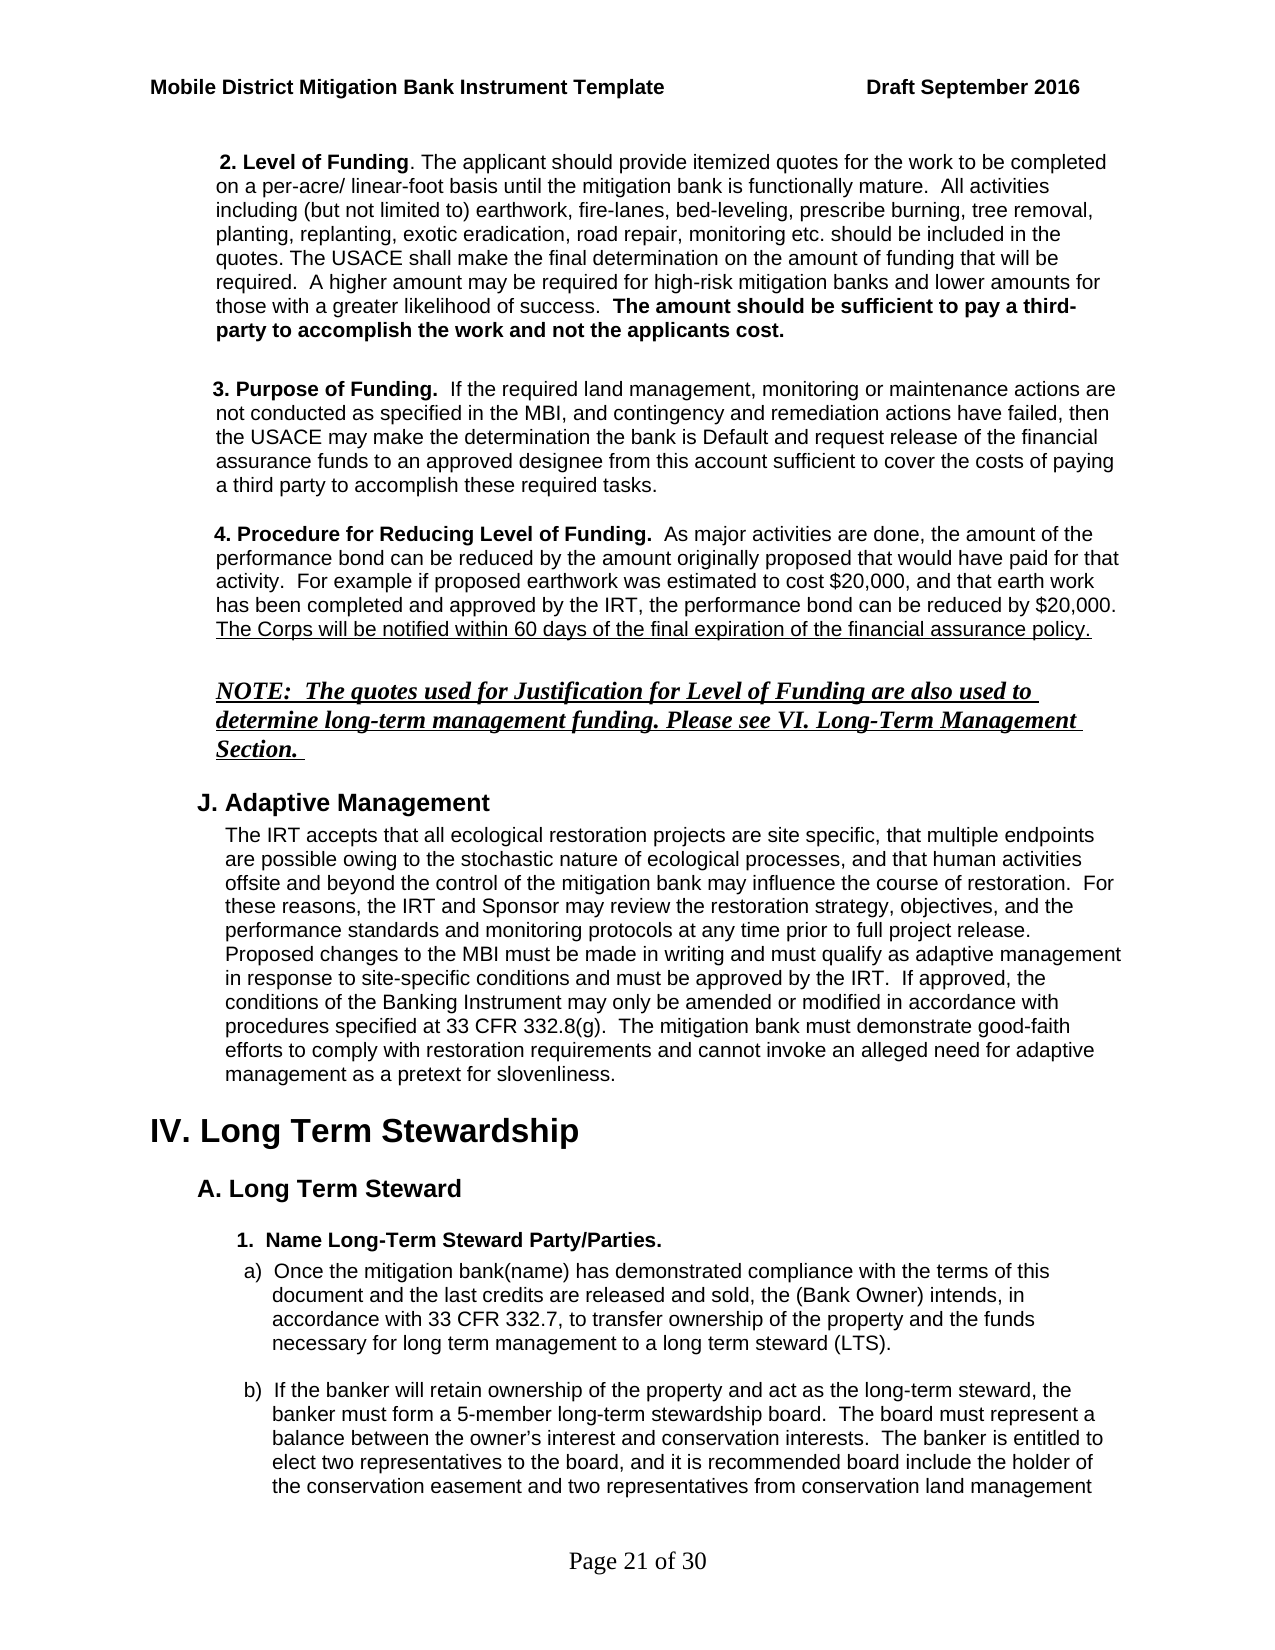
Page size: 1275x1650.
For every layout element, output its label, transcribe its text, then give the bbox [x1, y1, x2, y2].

subtitle 1. Name Long-Term Steward Party/Parties. [225, 1228, 1125, 1252]
subtitle IV. Long Term Stewardship [150, 1111, 1125, 1149]
subtitle 2. Level of Funding. The applicant should provide itemized quotes for the work to be completed on a per-acre/ linear-foot basis until the mitigation bank is functionally mature. All activities including (but not limited to) earthwork, fire-lanes, bed-leveling, prescribe burning, tree removal, planting, replanting, exotic eradication, road repair, monitoring etc. should be included in the quotes. The USACE shall make the final determination on the amount of funding that will be required. A higher amount may be required for high-risk mitigation banks and lower amounts for those with a greater likelihood of success. The amount should be sufficient to pay a third-party to accomplish the work and not the applicants cost. [191, 150, 1125, 342]
subtitle J. Adaptive Management [197, 787, 1125, 816]
text a) Once the mitigation bank(name) has demonstrated compliance with the terms of this document and the last credits are released and sold, the (Bank Owner) intends, in accordance with 33 CFR 332.7, to transfer ownership of the property and the funds necessary for long term management to a long term steward (LTS). [244, 1258, 1125, 1354]
text 3. Purpose of Funding. If the required land management, monitoring or maintenance actions are not conducted as specified in the MBI, and contingency and remediation actions have failed, then the USACE may make the determination the bank is Default and request release of the financial assurance funds to an approved designee from this account sufficient to cover the costs of paying a third party to accomplish these required tasks. [169, 377, 1125, 496]
subtitle A. Long Term Steward [197, 1174, 1125, 1203]
subtitle 4. Procedure for Reducing Level of Funding. As major activities are done, the amount of the performance bond can be reduced by the amount originally proposed that would have paid for that activity. For example if proposed earthwork was estimated to cost $20,000, and that earth work has been completed and approved by the IRT, the performance bond can be reduced by $20,000. The Corps will be notified within 60 days of the final expiration of the financial assurance policy. [169, 521, 1125, 641]
text NOTE: The quotes used for Justification for Level of Funding are also used to determine long-term management funding. Please see VI. Long-Term Management Section. [216, 676, 1125, 762]
text The IRT accepts that all ecological restoration projects are site specific, that multiple endpoints are possible owing to the stochastic nature of ecological processes, and that human activities offsite and beyond the control of the mitigation bank may influence the course of restoration. For these reasons, the IRT and Sponsor may review the restoration strategy, objectives, and the performance standards and monitoring protocols at any time prior to full project release. Proposed changes to the MBI must be made in writing and must qualify as adaptive management in response to site-specific conditions and must be approved by the IRT. If approved, the conditions of the Banking Instrument may only be amended or modified in accordance with procedures specified at 33 CFR 332.8(g). The mitigation bank must demonstrate good-faith efforts to comply with restoration requirements and cannot invoke an alleged need for adaptive management as a pretext for slovenliness. [225, 822, 1125, 1086]
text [244, 1378, 1125, 1498]
